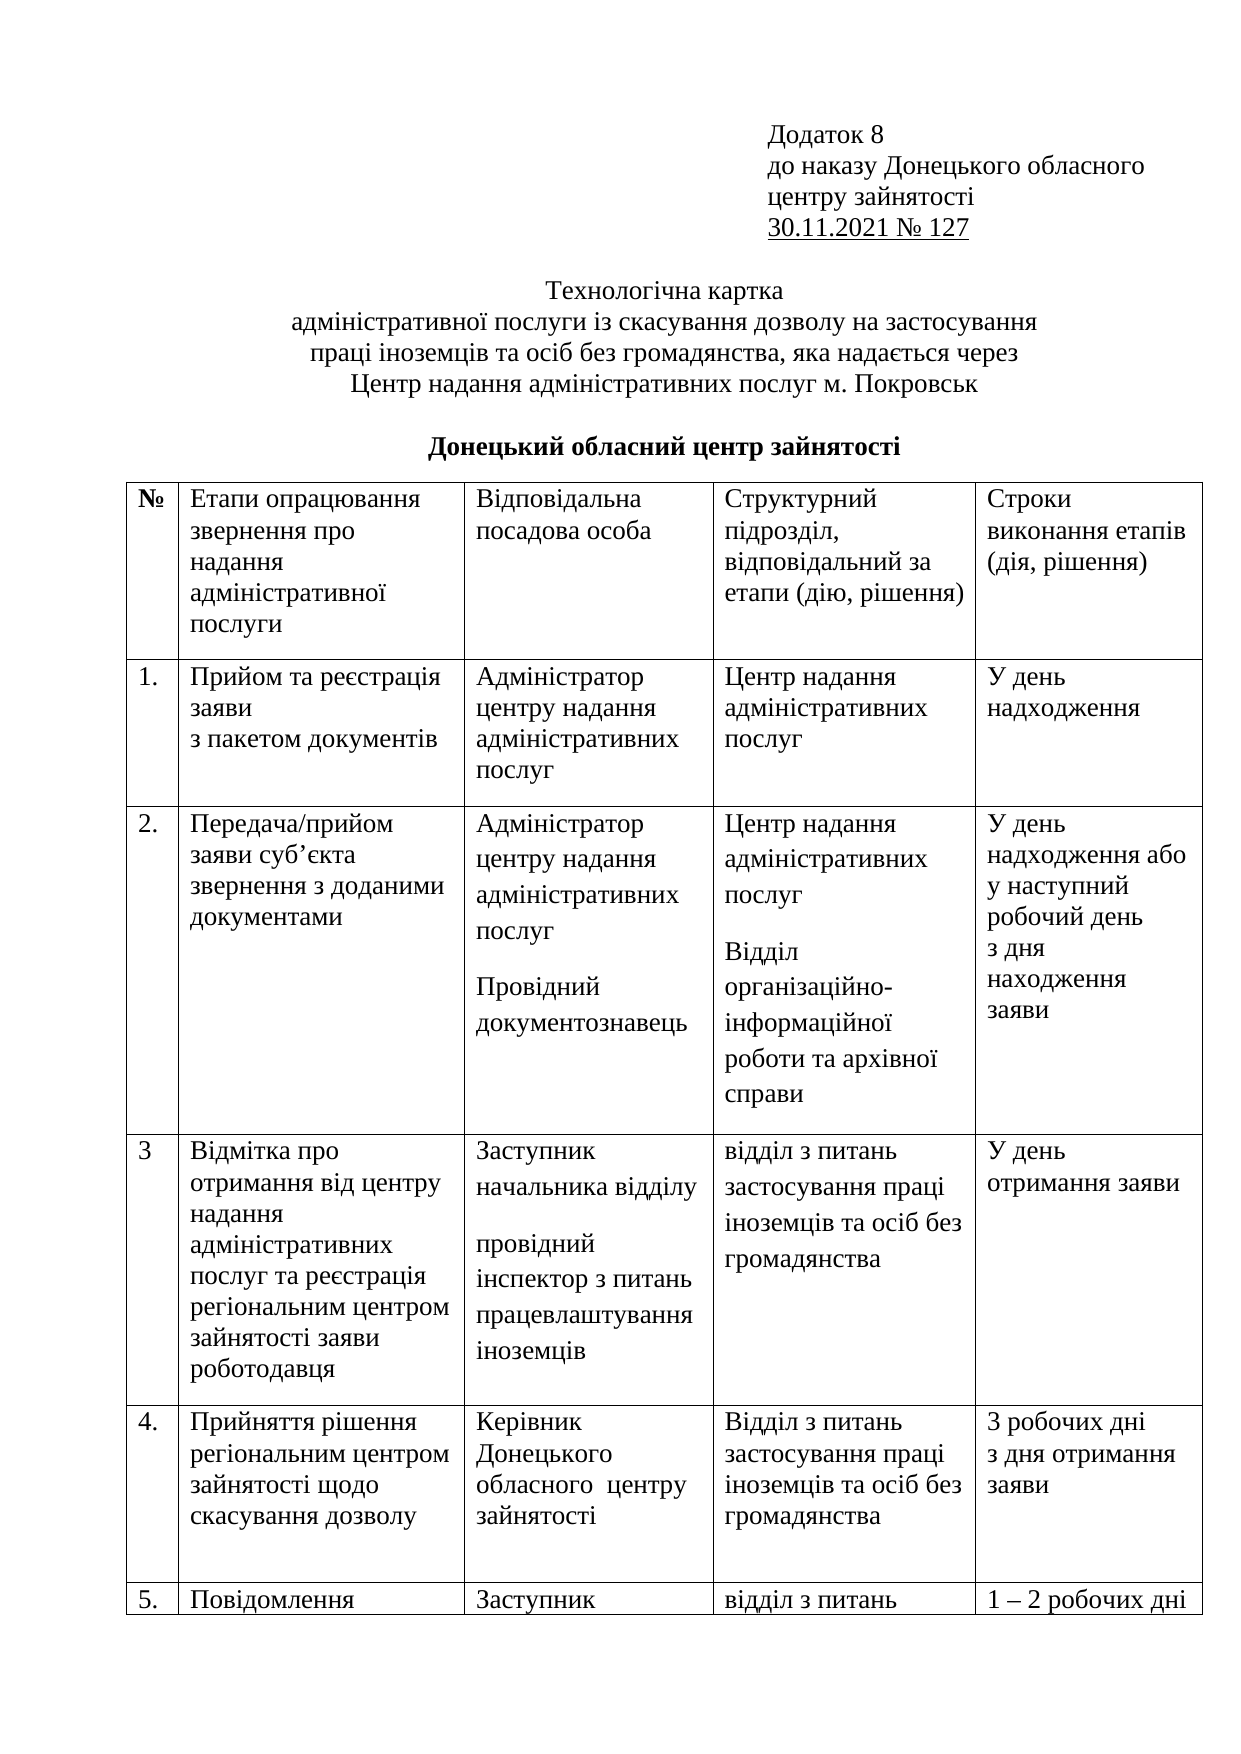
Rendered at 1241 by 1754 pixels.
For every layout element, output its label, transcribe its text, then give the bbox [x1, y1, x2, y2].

table_cell Центр надання адміністративних послуг Відділ організаційно-інформаційної роботи та архівної справи [714, 807, 975, 1133]
table_cell У день отримання заяви [976, 1135, 1202, 1404]
table_cell Адміністратор центру надання адміністративних послуг Провідний документознавець [465, 807, 713, 1133]
table_cell 3 робочих дні з дня отримання заяви [976, 1406, 1202, 1582]
table_cell Передача/прийом заяви суб’єкта звернення з доданими документами [179, 807, 464, 1133]
text Центр надання адміністративних послуг м. Покровськ [177, 367, 1152, 398]
table_cell У день надходження або у наступний робочий день з дня находження заяви [976, 807, 1202, 1133]
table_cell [976, 1583, 1202, 1614]
table_cell У день надходження [976, 660, 1202, 806]
table_header Етапи опрацювання звернення про надання адміністративної послуги [179, 483, 464, 659]
text Технологічна картка [177, 274, 1152, 305]
table_cell Прийняття рішення регіональним центром зайнятості щодо скасування дозволу [179, 1406, 464, 1582]
text Додаток 8 [767, 118, 1152, 149]
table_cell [714, 1583, 975, 1614]
table_cell Відділ з питань застосування праці іноземців та осіб без громадянства [714, 1406, 975, 1582]
table_cell 2. [127, 807, 178, 1133]
table_cell Керівник Донецького обласного центру зайнятості [465, 1406, 713, 1582]
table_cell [179, 1583, 464, 1614]
table_cell 4. [127, 1406, 178, 1582]
table_cell Заступник начальника відділу провідний інспектор з питань працевлаштування іноземців [465, 1135, 713, 1404]
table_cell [465, 1583, 713, 1614]
table_header № [127, 483, 178, 659]
text адміністративної послуги із скасування дозволу на застосування [177, 305, 1152, 336]
table_cell 1. [127, 660, 178, 806]
text 30.11.2021 № 127 [767, 212, 1152, 243]
table_cell Адміністратор центру надання адміністративних послуг [465, 660, 713, 806]
table_cell Центр надання адміністративних послуг [714, 660, 975, 806]
text праці іноземців та осіб без громадянства, яка надається через [177, 336, 1152, 367]
table_header Строки виконання етапів (дія, рішення) [976, 483, 1202, 659]
table_header Структурний підрозділ, відповідальний за етапи (дію, рішення) [714, 483, 975, 659]
table_cell відділ з питань застосування праці іноземців та осіб без громадянства [714, 1135, 975, 1404]
table_cell Прийом та реєстрація заяви з пакетом документів [179, 660, 464, 806]
table_cell Відмітка про отримання від центру надання адміністративних послуг та реєстрація регіональним центром зайнятості заяви роботодавця [179, 1135, 464, 1404]
text до наказу Донецького обласного центру зайнятості [767, 149, 1152, 212]
table_header Відповідальна посадова особа [465, 483, 713, 659]
text Донецький обласний центр зайнятості [177, 429, 1152, 461]
table_cell 5. [127, 1583, 178, 1614]
table_cell 3 [127, 1135, 178, 1404]
